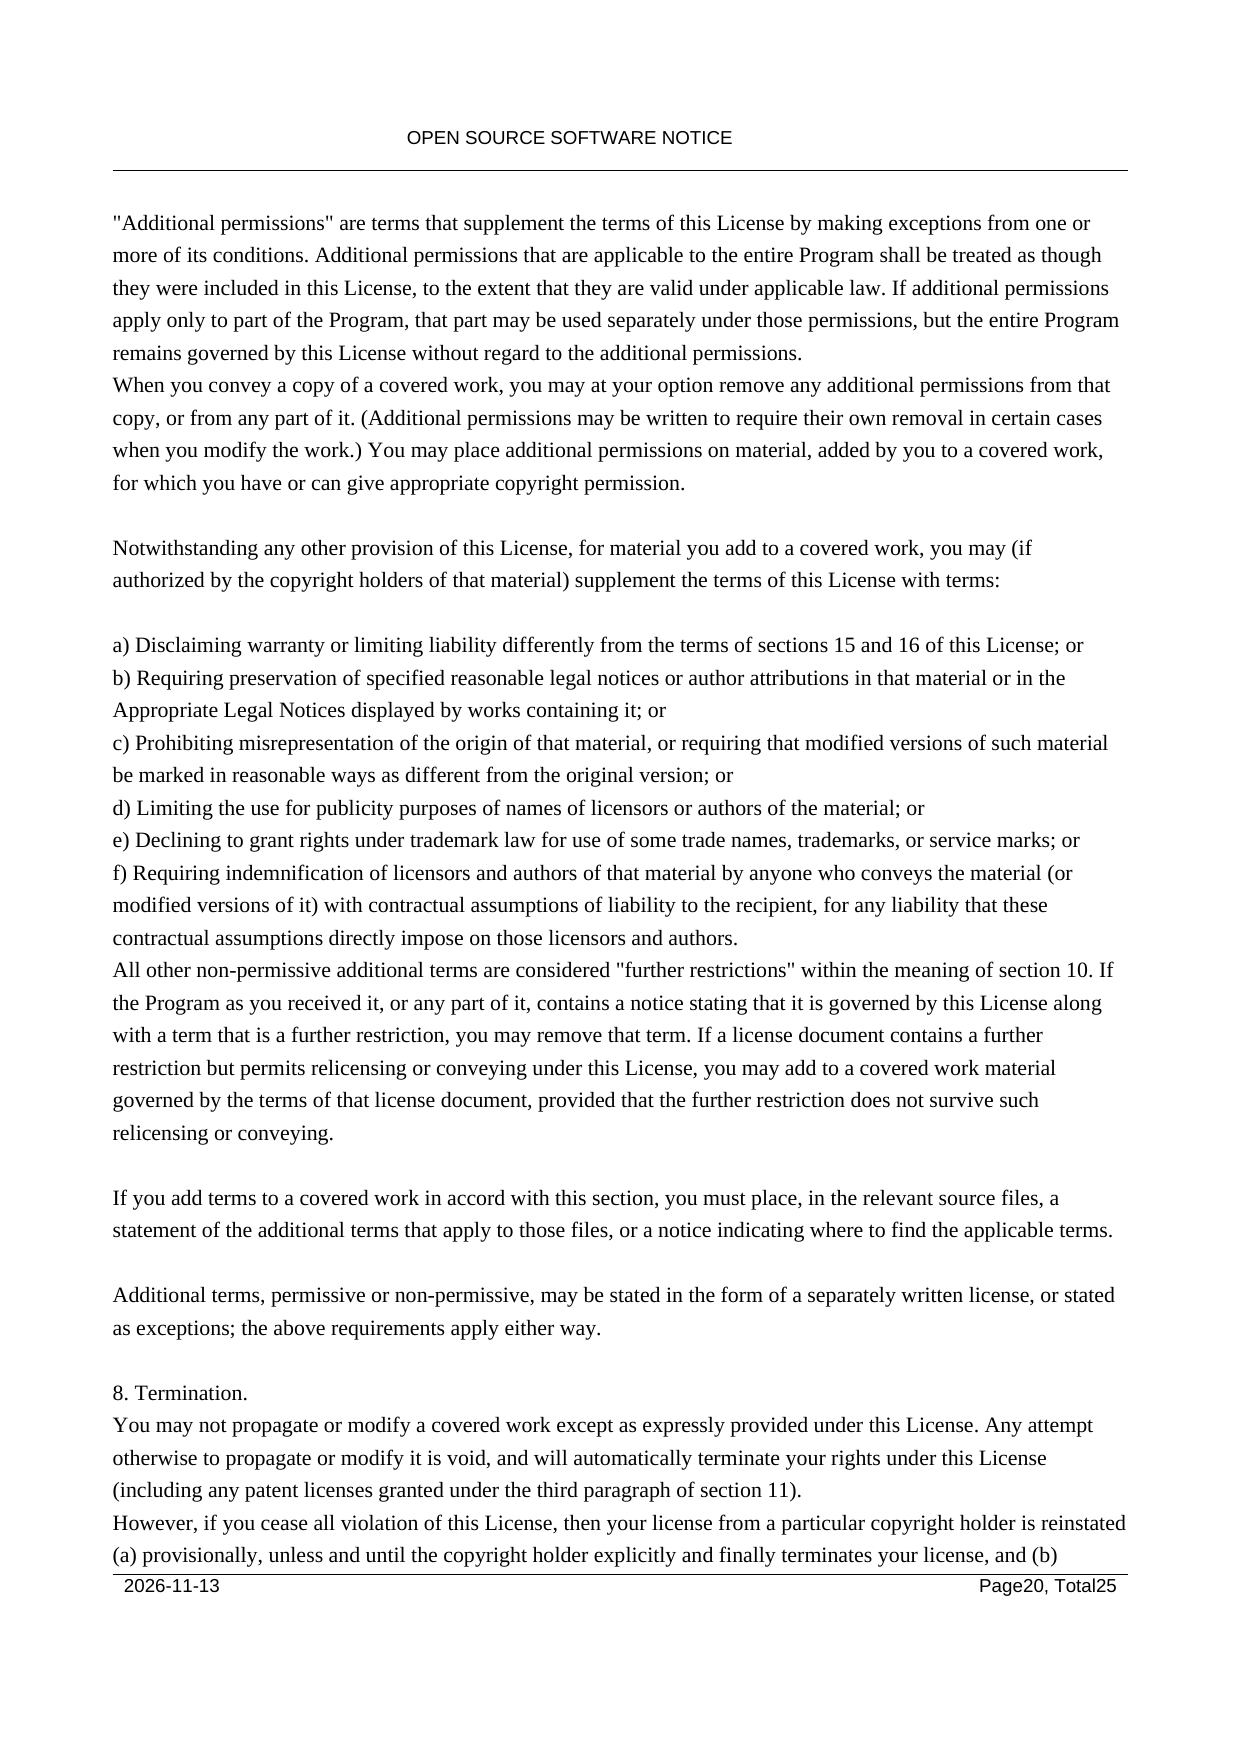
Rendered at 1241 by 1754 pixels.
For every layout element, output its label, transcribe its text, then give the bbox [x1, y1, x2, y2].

text When you convey a copy of a covered work, you may at your option remove any additional permissions from that copy, or from any part of it. (Additional permissions may be written to require their own removal in certain cases when you modify the work.) You may place additional permissions on material, added by you to a covered work, for which you have or can give appropriate copyright permission. [112, 369, 1128, 499]
text If you add terms to a covered work in accord with this section, you must place, in the relevant source files, a statement of the additional terms that apply to those files, or a notice indicating where to find the applicable terms. [112, 1181, 1128, 1246]
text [112, 1506, 1128, 1571]
text c) Prohibiting misrepresentation of the origin of that material, or requiring that modified versions of such material be marked in reasonable ways as different from the original version; or [112, 726, 1128, 791]
text All other non-permissive additional terms are considered "further restrictions" within the meaning of section 10. If the Program as you received it, or any part of it, contains a notice stating that it is governed by this License along with a term that is a further restriction, you may remove that term. If a license document contains a further restriction but permits relicensing or conveying under this License, you may add to a covered work material governed by the terms of that license document, provided that the further restriction does not survive such relicensing or conveying. [112, 954, 1128, 1149]
text d) Limiting the use for publicity purposes of names of licensors or authors of the material; or [112, 791, 1128, 824]
text b) Requiring preservation of specified reasonable legal notices or author attributions in that material or in the Appropriate Legal Notices displayed by works containing it; or [112, 661, 1128, 726]
text You may not propagate or modify a covered work except as expressly provided under this License. Any attempt otherwise to propagate or modify it is void, and will automatically terminate your rights under this License (including any patent licenses granted under the third paragraph of section 11). [112, 1409, 1128, 1506]
text a) Disclaiming warranty or limiting liability differently from the terms of sections 15 and 16 of this License; or [112, 629, 1128, 661]
text Additional terms, permissive or non-permissive, may be stated in the form of a separately written license, or stated as exceptions; the above requirements apply either way. [112, 1279, 1128, 1344]
text "Additional permissions" are terms that supplement the terms of this License by making exceptions from one or more of its conditions. Additional permissions that are applicable to the entire Program shall be treated as though they were included in this License, to the extent that they are valid under applicable law. If additional permissions apply only to part of the Program, that part may be used separately under those permissions, but the entire Program remains governed by this License without regard to the additional permissions. [112, 206, 1128, 369]
text 8. Termination. [112, 1376, 1128, 1409]
text e) Declining to grant rights under trademark law for use of some trade names, trademarks, or service marks; or [112, 824, 1128, 856]
text Notwithstanding any other provision of this License, for material you add to a covered work, you may (if authorized by the copyright holders of that material) supplement the terms of this License with terms: [112, 531, 1128, 596]
text f) Requiring indemnification of licensors and authors of that material by anyone who conveys the material (or modified versions of it) with contractual assumptions of liability to the recipient, for any liability that these contractual assumptions directly impose on those licensors and authors. [112, 856, 1128, 954]
